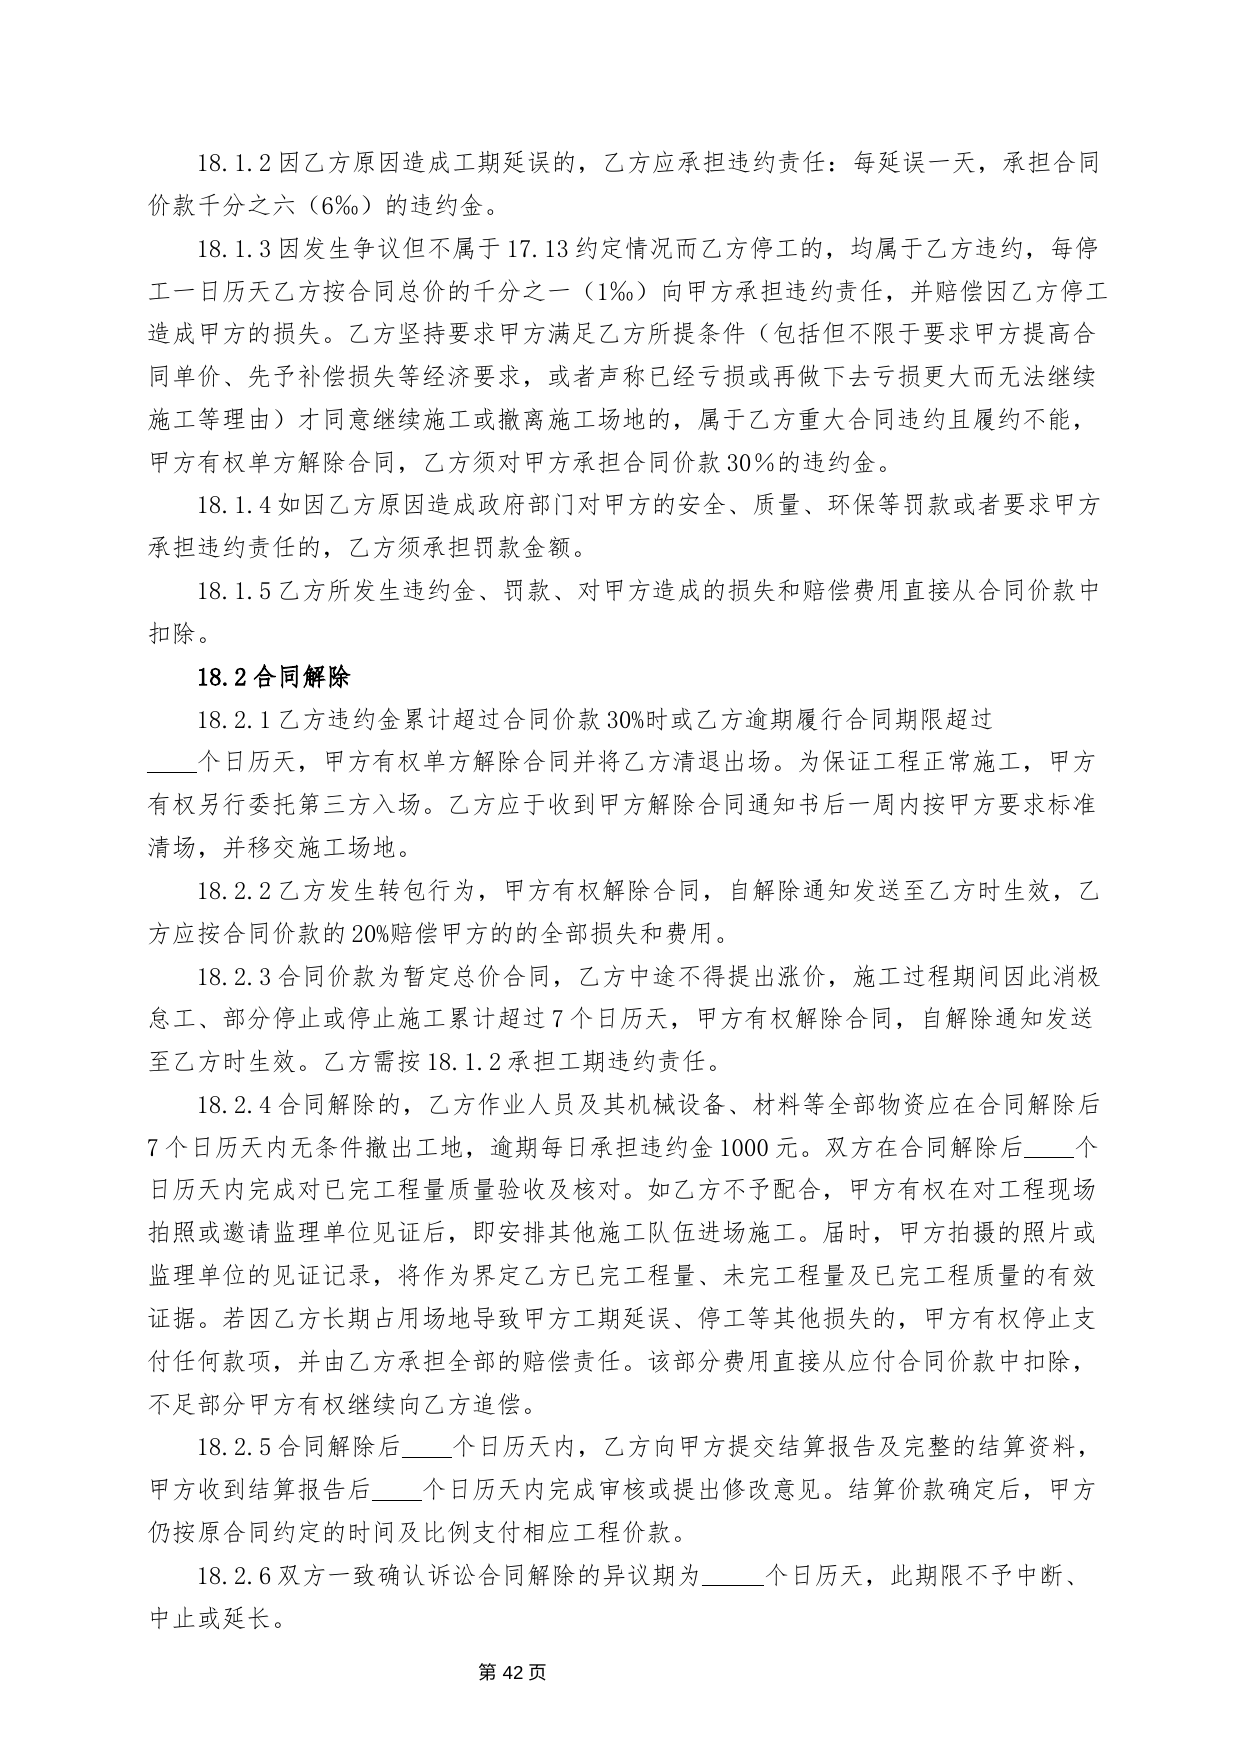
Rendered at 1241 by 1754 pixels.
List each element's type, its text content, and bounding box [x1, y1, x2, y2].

text 18.1.3因发生争议但不属于17.13约定情况而乙方停工的，均属于乙方违约，每停工一日历天乙方按合同总价的千分之一（1‰）向甲方承担违约责任，并赔偿因乙方停工造成甲方的损失。乙方坚持要求甲方满足乙方所提条件（包括但不限于要求甲方提高合同单价、先予补偿损失等经济要求，或者声称已经亏损或再做下去亏损更大而无法继续施工等理由）才同意继续施工或撤离施工场地的，属于乙方重大合同违约且履约不能，甲方有权单方解除合同，乙方须对甲方承担合同价款30％的违约金。 [146, 232, 1111, 475]
text 18.2.1乙方违约金累计超过合同价款30%时或乙方逾期履行合同期限超过 [146, 703, 1111, 732]
text 18.2.3合同价款为暂定总价合同，乙方中途不得提出涨价，施工过程期间因此消极怠工、部分停止或停止施工累计超过7个日历天，甲方有权解除合同，自解除通知发送至乙方时生效。乙方需按18.1.2承担工期违约责任。 [146, 960, 1111, 1074]
text 个日历天，甲方有权单方解除合同并将乙方清退出场。为保证工程正常施工，甲方有权另行委托第三方入场。乙方应于收到甲方解除合同通知书后一周内按甲方要求标准清场，并移交施工场地。 [146, 746, 1111, 860]
text 18.1.5乙方所发生违约金、罚款、对甲方造成的损失和赔偿费用直接从合同价款中扣除。 [146, 574, 1111, 646]
text 18.1.2因乙方原因造成工期延误的，乙方应承担违约责任：每延误一天，承担合同价款千分之六（6‰）的违约金。 [146, 146, 1111, 218]
text 18.2.2乙方发生转包行为，甲方有权解除合同，自解除通知发送至乙方时生效，乙方应按合同价款的20%赔偿甲方的的全部损失和费用。 [146, 874, 1111, 946]
text 18.2.4合同解除的，乙方作业人员及其机械设备、材料等全部物资应在合同解除后7个日历天内无条件撤出工地，逾期每日承担违约金1000元。双方在合同解除后 个日历天内完成对已完工程量质量验收及核对。如乙方不予配合，甲方有权在对工程现场拍照或邀请监理单位见证后，即安排其他施工队伍进场施工。届时，甲方拍摄的照片或监理单位的见证记录，将作为界定乙方已完工程量、未完工程量及已完工程质量的有效证据。若因乙方长期占用场地导致甲方工期延误、停工等其他损失的，甲方有权停止支付任何款项，并由乙方承担全部的赔偿责任。该部分费用直接从应付合同价款中扣除，不足部分甲方有权继续向乙方追偿。 [146, 1088, 1111, 1417]
text 18.1.4如因乙方原因造成政府部门对甲方的安全、质量、环保等罚款或者要求甲方承担违约责任的，乙方须承担罚款金额。 [146, 489, 1111, 560]
text 18.2合同解除 [146, 660, 1111, 689]
text 18.2.6双方一致确认诉讼合同解除的异议期为 个日历天，此期限不予中断、中止或延长。 [146, 1559, 1111, 1631]
text 18.2.5合同解除后 个日历天内，乙方向甲方提交结算报告及完整的结算资料，甲方收到结算报告后 个日历天内完成审核或提出修改意见。结算价款确定后，甲方仍按原合同约定的时间及比例支付相应工程价款。 [146, 1431, 1111, 1545]
